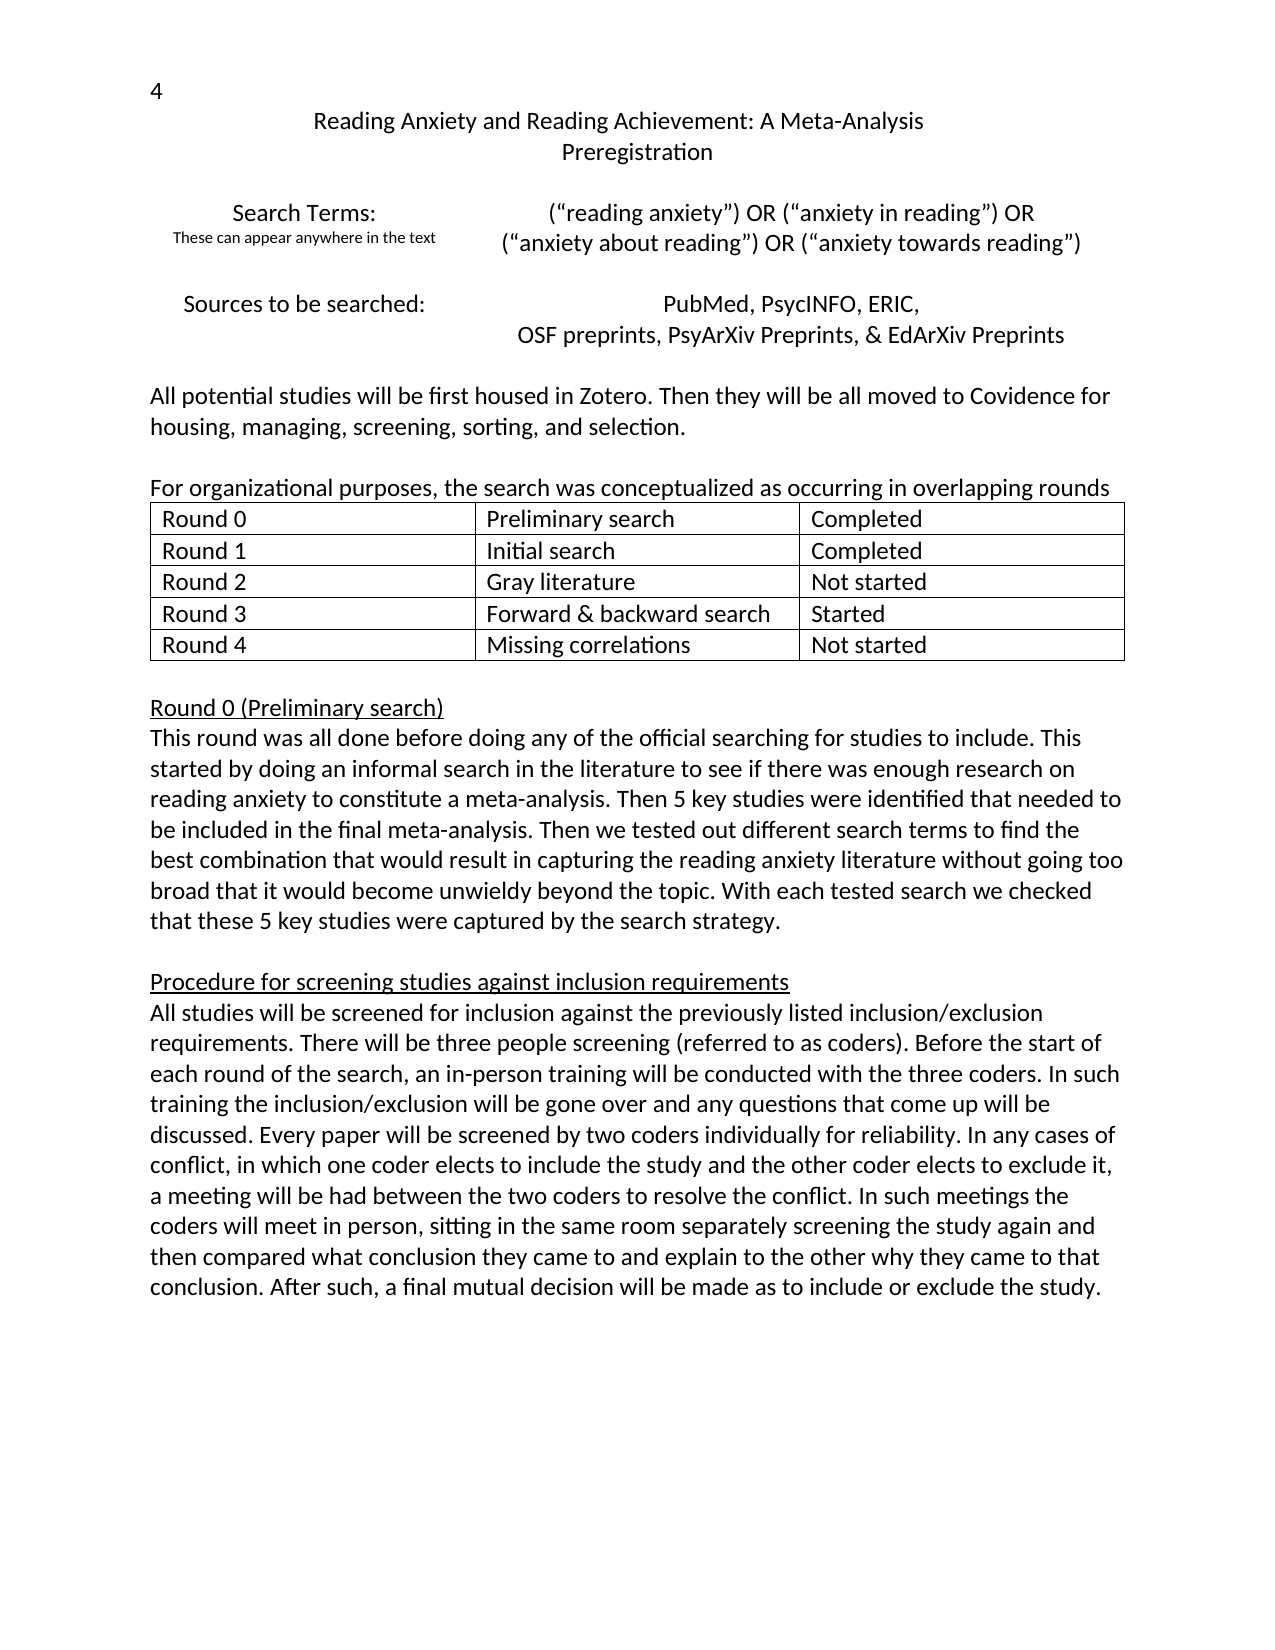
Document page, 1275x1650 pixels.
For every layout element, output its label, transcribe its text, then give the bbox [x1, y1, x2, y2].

table_cell Not started [800, 566, 1124, 597]
text For organizational purposes, the search was conceptualized as occurring in overlapping rounds [150, 472, 1125, 502]
table_cell Missing correlations [476, 630, 799, 660]
table_header Round 0 [151, 503, 475, 534]
text This round was all done before doing any of the official searching for studies to include. This started by doing an informal search in the literature to see if there was enough research on reading anxiety to constitute a meta-analysis. Then 5 key studies were identified that needed to be included in the final meta-analysis. Then we tested out different search terms to find the best combination that would result in capturing the reading anxiety literature without going too broad that it would become unwieldy beyond the topic. With each tested search we checked that these 5 key studies were captured by the search strategy. [150, 722, 1125, 936]
table_header Completed [800, 503, 1124, 534]
table_cell Completed [800, 535, 1124, 565]
table_cell Started [800, 598, 1124, 628]
table_cell Initial search [476, 535, 799, 565]
table_cell Forward & backward search [476, 598, 799, 628]
table_cell Not started [800, 630, 1124, 660]
table_cell Round 1 [151, 535, 475, 565]
table_cell Round 3 [151, 598, 475, 628]
table_cell Sources to be searched: [150, 258, 459, 350]
text All studies will be screened for inclusion against the previously listed inclusion/exclusion requirements. There will be three people screening (referred to as coders). Before the start of each round of the search, an in-person training will be conducted with the three coders. In such training the inclusion/exclusion will be gone over and any questions that come up will be discussed. Every paper will be screened by two coders individually for reliability. In any cases of conflict, in which one coder elects to include the study and the other coder elects to exclude it, a meeting will be had between the two coders to resolve the conflict. In such meetings the coders will meet in person, sitting in the same room separately screening the study again and then compared what conclusion they came to and explain to the other why they came to that conclusion. After such, a final mutual decision will be made as to include or exclude the study. [150, 997, 1125, 1302]
table_header Preliminary search [476, 503, 799, 534]
text Procedure for screening studies against inclusion requirements [150, 966, 1125, 997]
table_header (“reading anxiety”) OR (“anxiety in reading”) OR (“anxiety about reading”) OR (“anxiety towards reading”) [459, 197, 1124, 258]
table_header Search Terms: These can appear anywhere in the text [150, 197, 459, 258]
table_cell PubMed, PsycINFO, ERIC, OSF preprints, PsyArXiv Preprints, & EdArXiv Preprints [459, 258, 1124, 350]
text All potential studies will be first housed in Zotero. Then they will be all moved to Covidence for housing, managing, screening, sorting, and selection. [150, 380, 1125, 441]
text Round 0 (Preliminary search) [150, 692, 1125, 722]
table_cell Round 2 [151, 566, 475, 597]
table_cell Gray literature [476, 566, 799, 597]
table_cell Round 4 [151, 630, 475, 660]
